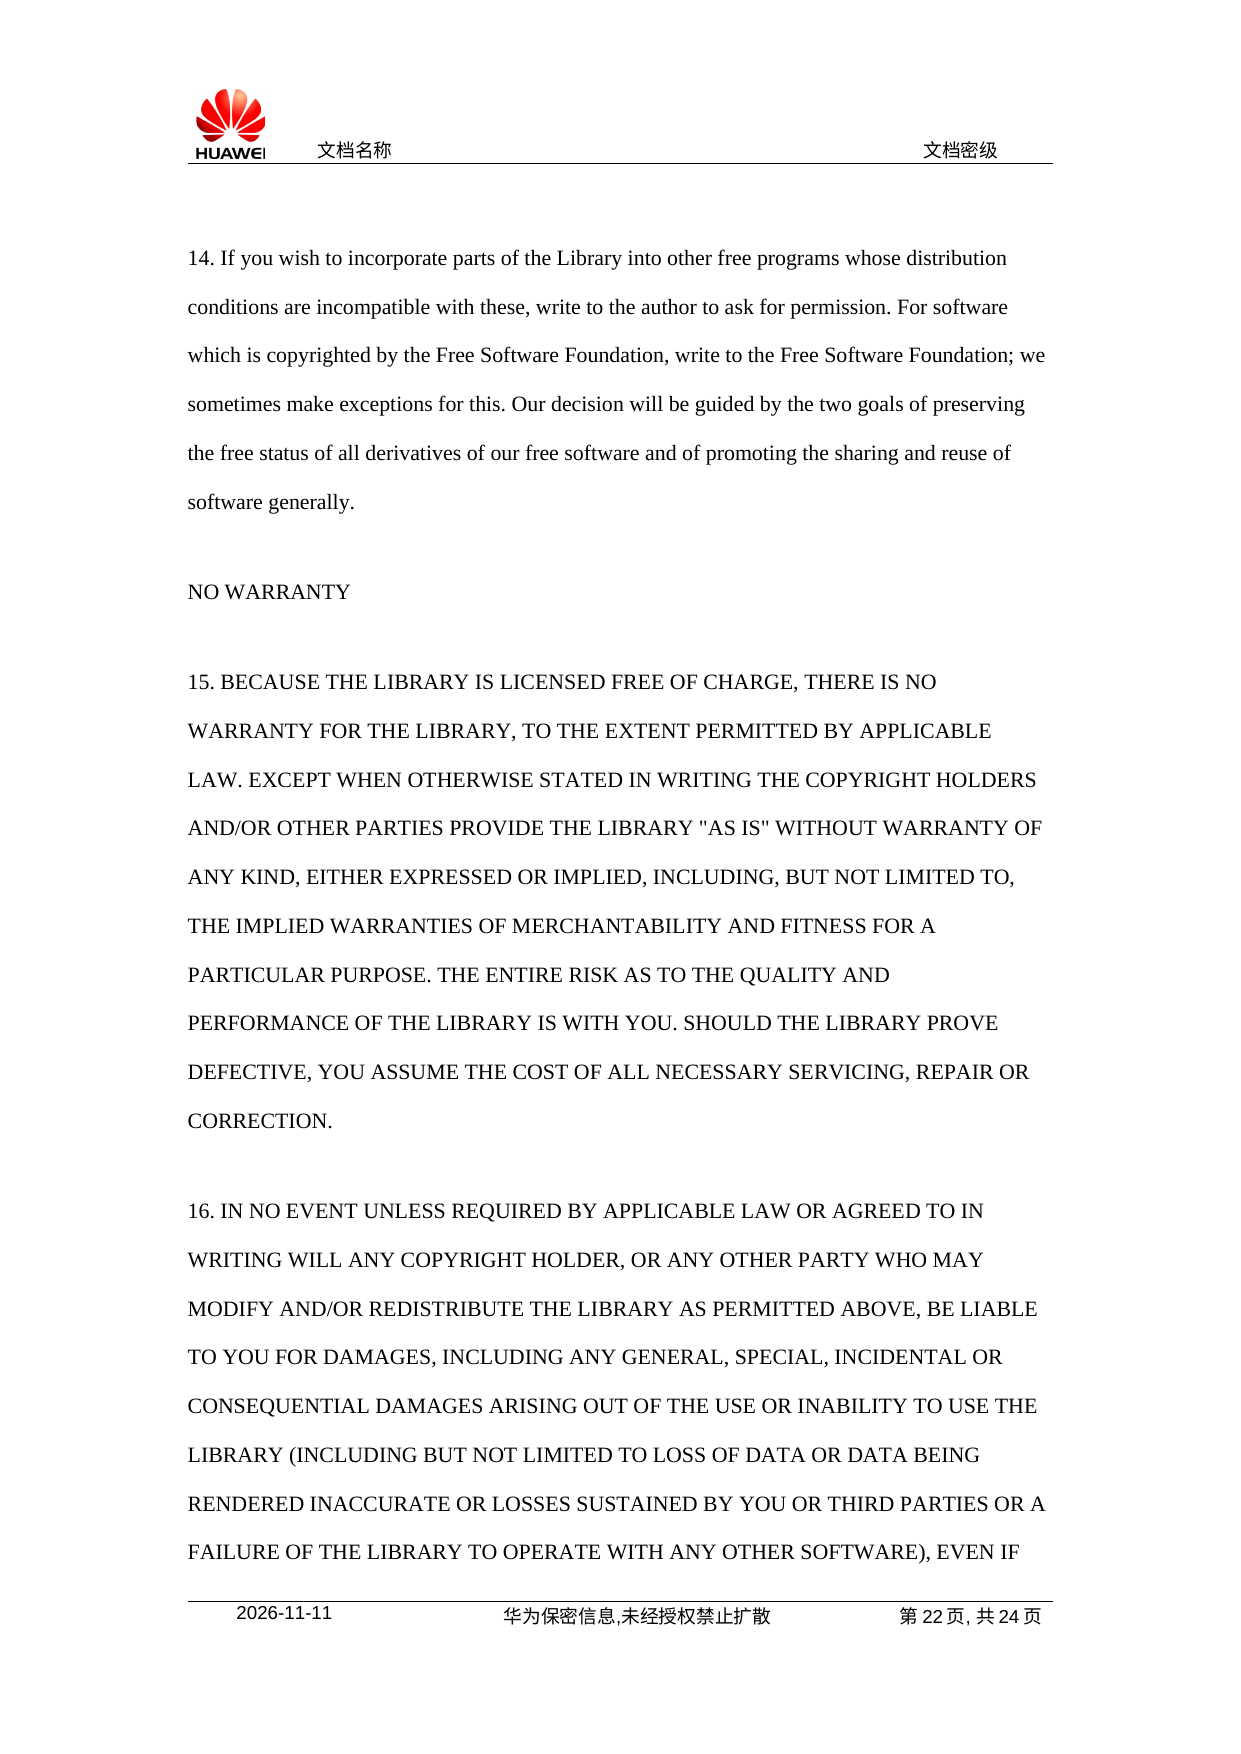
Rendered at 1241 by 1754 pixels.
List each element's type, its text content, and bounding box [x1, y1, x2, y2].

text 15. BECAUSE THE LIBRARY IS LICENSED FREE OF CHARGE, THERE IS NO WARRANTY FOR THE LIBRARY, TO THE EXTENT PERMITTED BY APPLICABLE LAW. EXCEPT WHEN OTHERWISE STATED IN WRITING THE COPYRIGHT HOLDERS AND/OR OTHER PARTIES PROVIDE THE LIBRARY "AS IS" WITHOUT WARRANTY OF ANY KIND, EITHER EXPRESSED OR IMPLIED, INCLUDING, BUT NOT LIMITED TO, THE IMPLIED WARRANTIES OF MERCHANTABILITY AND FITNESS FOR A PARTICULAR PURPOSE. THE ENTIRE RISK AS TO THE QUALITY AND PERFORMANCE OF THE LIBRARY IS WITH YOU. SHOULD THE LIBRARY PROVE DEFECTIVE, YOU ASSUME THE COST OF ALL NECESSARY SERVICING, REPAIR OR CORRECTION. [187, 666, 1053, 1137]
picture [196, 89, 265, 159]
text NO WARRANTY [187, 575, 1053, 608]
text 14. If you wish to incorporate parts of the Library into other free programs whose distribution conditions are incompatible with these, write to the author to ask for permission. For software which is copyrighted by the Free Software Foundation, write to the Free Software Foundation; we sometimes make exceptions for this. Our decision will be guided by the two goals of preserving the free status of all derivatives of our free software and of promoting the sharing and reuse of software generally. [187, 241, 1053, 518]
